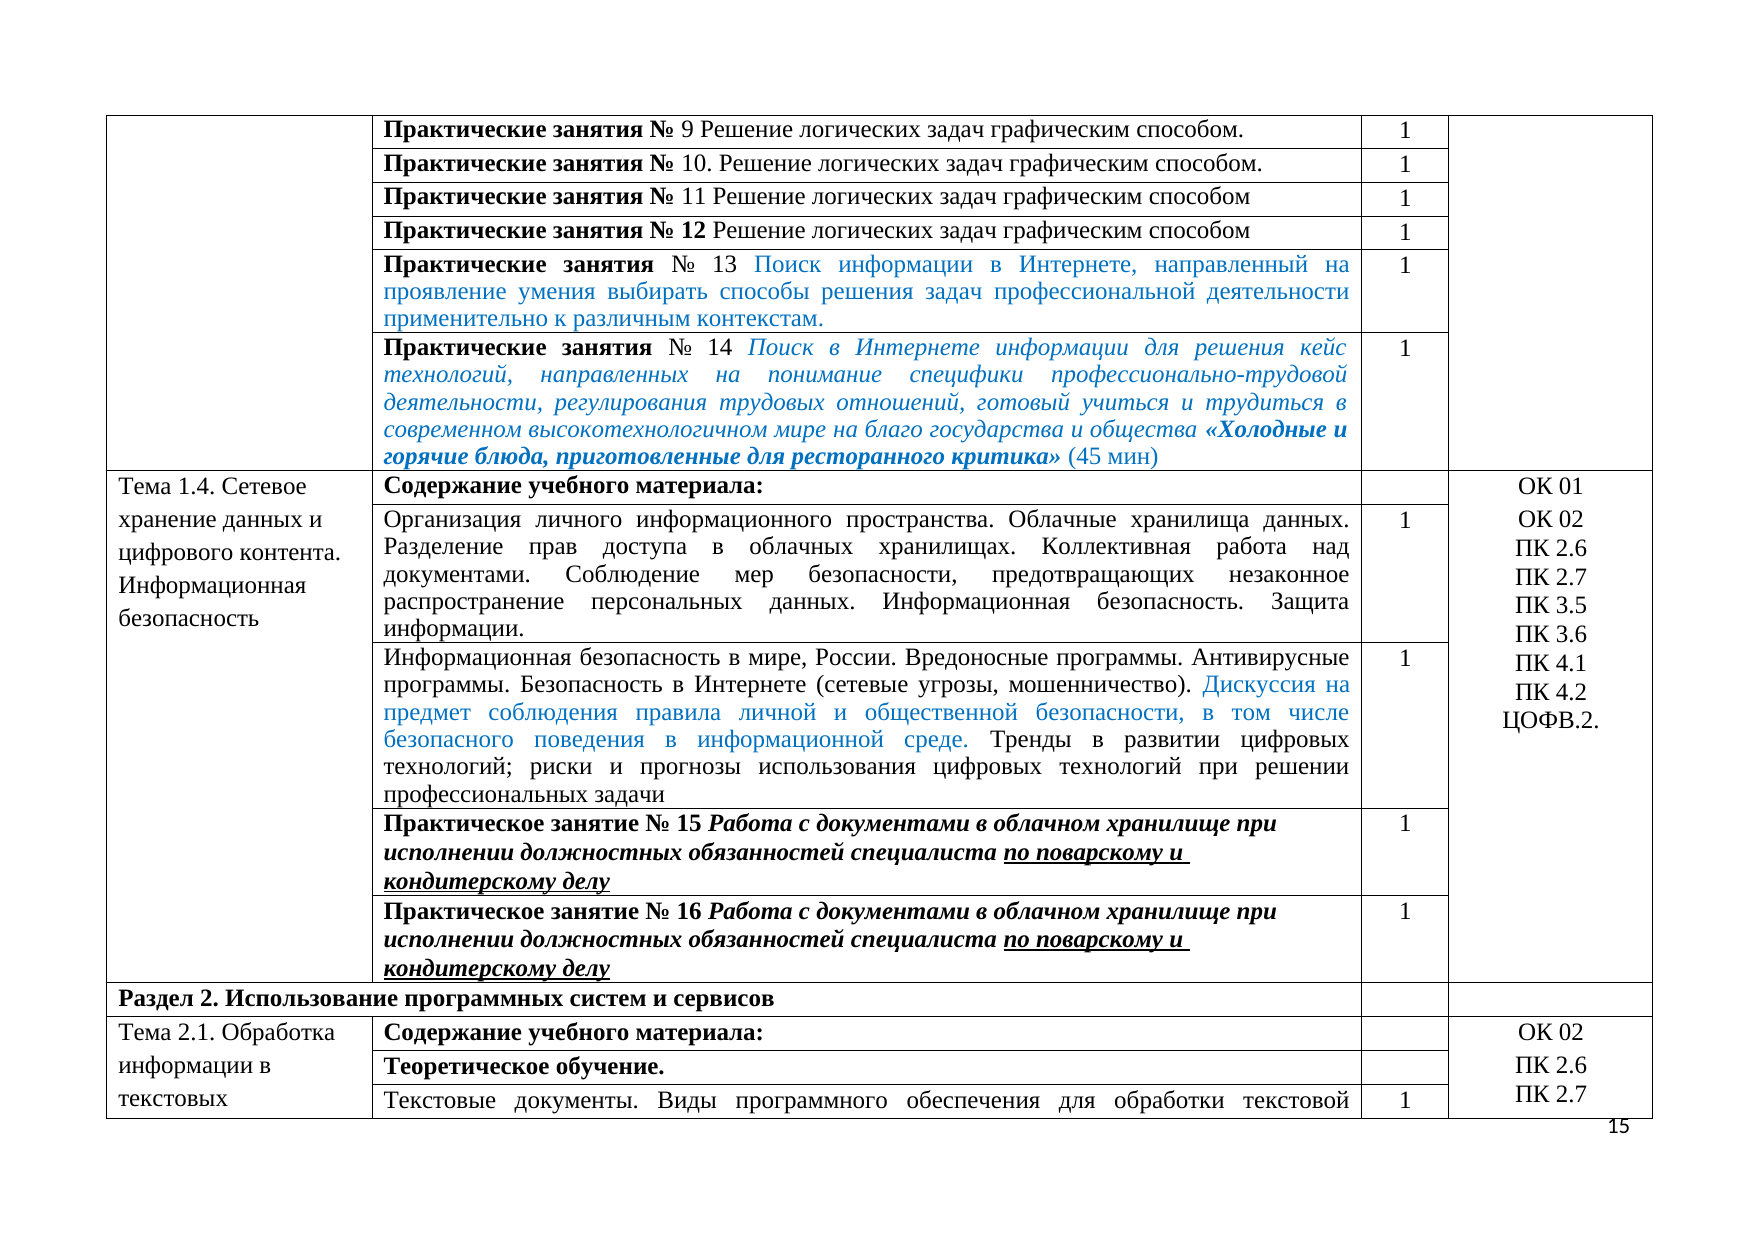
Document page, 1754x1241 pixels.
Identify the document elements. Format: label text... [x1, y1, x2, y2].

table_cell [1449, 983, 1652, 1016]
table_cell 1 [1362, 333, 1448, 470]
table_cell ОК 02 ПК 2.6 ПК 2.7 ПК 3.5 ПК 3.6 ПК 4.1 ПК 4.2 ЦОЦНП.2. ЦОЦНП.4. [1449, 1017, 1652, 1118]
table_cell 1 [1362, 183, 1448, 216]
table_cell 1 [1362, 250, 1448, 332]
table_cell [1362, 983, 1448, 1016]
table_cell Содержание учебного материала: [373, 1017, 1361, 1050]
table_cell Практические занятия № 9 Решение логических задач графическим способом. [373, 116, 1361, 148]
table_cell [373, 1085, 1361, 1118]
table_cell Тема 1.4. Сетевое хранение данных и цифрового контента. Информационная безопасность [107, 471, 372, 982]
table_cell 1 [1362, 1085, 1448, 1118]
table_cell 1 [1362, 217, 1448, 249]
table_cell 1 [1362, 643, 1448, 807]
table_cell [1362, 1051, 1448, 1084]
table_cell 1 [1362, 116, 1448, 148]
table_cell [1362, 471, 1448, 504]
table_cell Практическое занятие № 16 Работа с документами в облачном хранилище при исполнении должностных обязанностей специалиста по поварскому и кондитерскому делу [373, 896, 1361, 982]
table_cell Практические занятия № 12 Решение логических задач графическим способом [373, 217, 1361, 249]
table_cell Практические занятия № 14 Поиск в Интернете информации для решения кейс технологий, направленных на понимание специфики профессионально-трудовой деятельности, регулирования трудовых отношений, готовый учиться и трудиться в современном высокотехнологичном мире на благо государства и общества «Холодные и горячие блюда, приготовленные для ресторанного критика» (45 мин) [373, 333, 1361, 470]
table_cell Организация личного информационного пространства. Облачные хранилища данных. Разделение прав доступа в облачных хранилищах. Коллективная работа над документами. Соблюдение мер безопасности, предотвращающих незаконное распространение персональных данных. Информационная безопасность. Защита информации. [373, 505, 1361, 642]
table_cell Тема 2.1. Обработка информации в текстовых процессорах. Технологии создания структурированных текстовых документов. Компьютерная графика и мультимедиа [107, 1017, 372, 1118]
table_cell 1 [1362, 505, 1448, 642]
table_cell 1 [1362, 809, 1448, 895]
table_cell Практические занятия № 11 Решение логических задач графическим способом [373, 183, 1361, 216]
table_cell Практические занятия № 13 Поиск информации в Интернете, направленный на проявление умения выбирать способы решения задач профессиональной деятельности применительно к различным контекстам. [373, 250, 1361, 332]
table_cell ОК 01 ОК 02 ПК 2.6 ПК 2.7 ПК 3.5 ПК 3.6 ПК 4.1 ПК 4.2 ЦОФВ.2. [1449, 471, 1652, 982]
table_cell Практическое занятие № 15 Работа с документами в облачном хранилище при исполнении должностных обязанностей специалиста по поварскому и кондитерскому делу [373, 809, 1361, 895]
table_cell Содержание учебного материала: [373, 471, 1361, 504]
table_cell Информационная безопасность в мире, России. Вредоносные программы. Антивирусные программы. Безопасность в Интернете (сетевые угрозы, мошенничество). Дискуссия на предмет соблюдения правила личной и общественной безопасности, в том числе безопасного поведения в информационной среде. Тренды в развитии цифровых технологий; риски и прогнозы использования цифровых технологий при решении профессиональных задачи [373, 643, 1361, 807]
table_cell 1 [1362, 896, 1448, 982]
table_cell 1 [1362, 149, 1448, 182]
table_cell [1362, 1017, 1448, 1050]
table_cell Теоретическое обучение. [373, 1051, 1361, 1084]
table_cell Практические занятия № 10. Решение логических задач графическим способом. [373, 149, 1361, 182]
table_cell Раздел 2. Использование программных систем и сервисов [107, 983, 1361, 1016]
